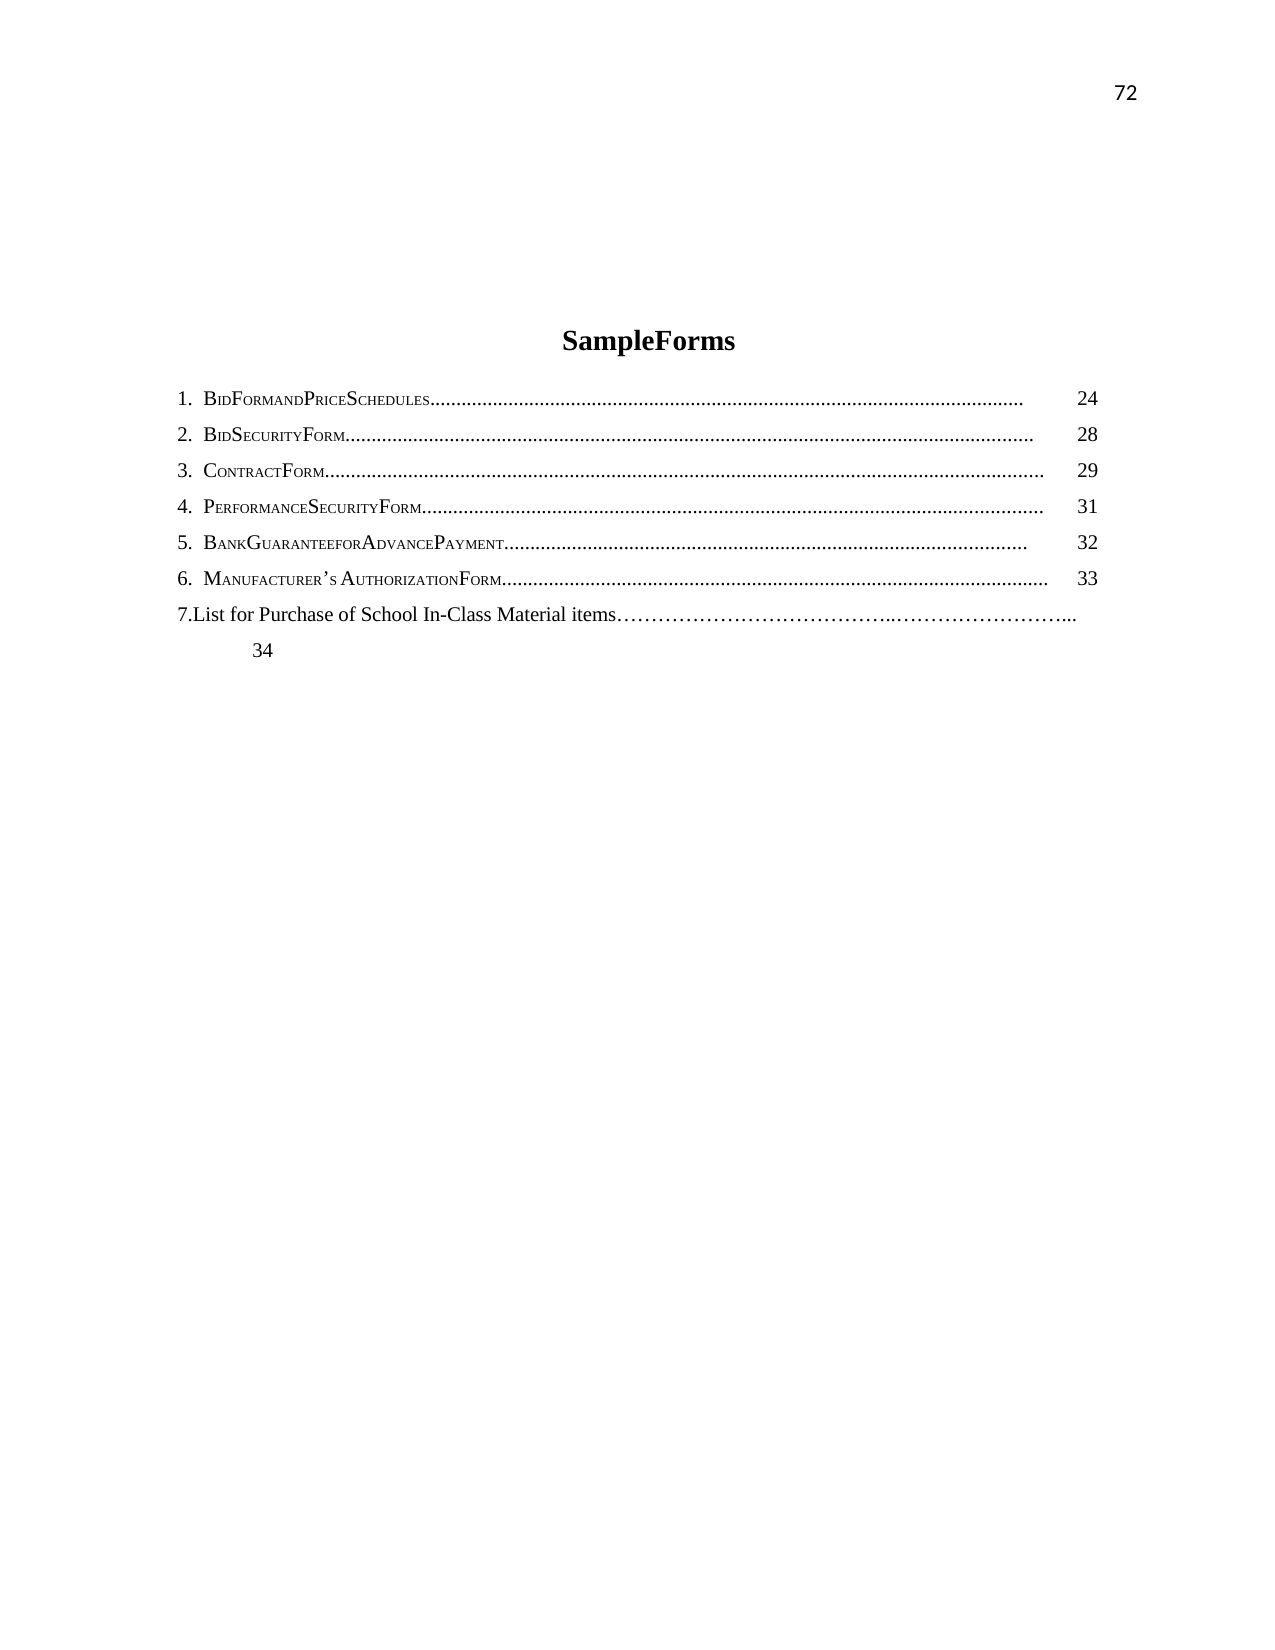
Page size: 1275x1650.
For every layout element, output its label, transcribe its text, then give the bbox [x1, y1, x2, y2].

text 4. PERFORMANCESECURITYFORM....................................................................................................................... 31 [177, 494, 1128, 518]
text 2. BIDSECURITYFORM.................................................................................................................................... 28 [177, 422, 1128, 446]
text 1. BIDFORMANDPRICESCHEDULES.................................................................................................................. 24 [177, 386, 1128, 410]
text 3. CONTRACTFORM.......................................................................................................................................... 29 [177, 458, 1128, 482]
text SampleForms [562, 323, 750, 357]
text 7.List for Purchase of School In-Class Material items…………………………………..……………………... 34 [177, 602, 1128, 662]
text 6. MANUFACTURER’S AUTHORIZATIONFORM......................................................................................................... 33 [177, 566, 1128, 590]
text 5. BANKGUARANTEEFORADVANCEPAYMENT.................................................................................................... 32 [177, 530, 1128, 554]
